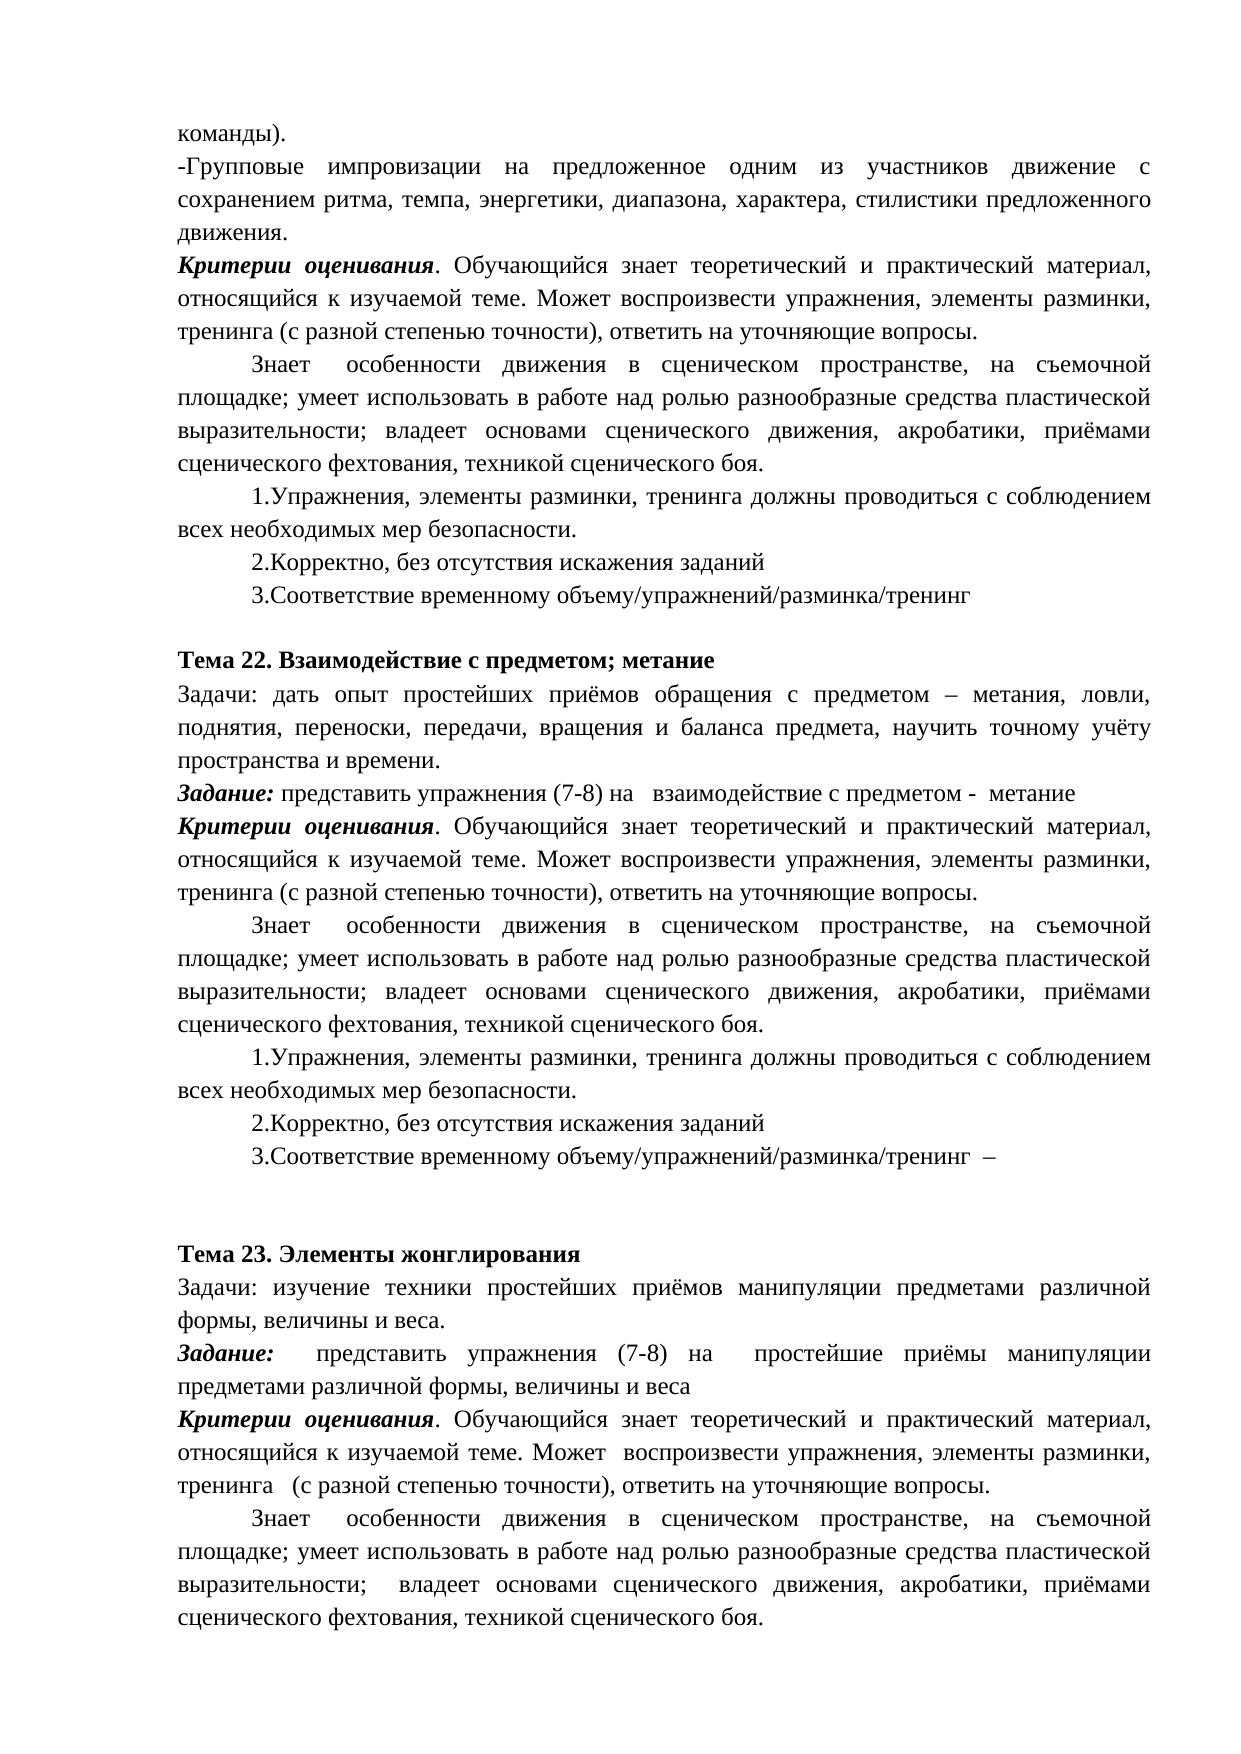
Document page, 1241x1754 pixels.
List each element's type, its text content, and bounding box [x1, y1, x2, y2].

text 2.Корректно, без отсутствия искажения заданий [177, 547, 1152, 576]
text 3.Соответствие временному объему/упражнений/разминка/тренинг [177, 580, 1152, 609]
text 2.Корректно, без отсутствия искажения заданий [177, 1108, 1152, 1137]
text Задачи: изучение техники простейших приёмов манипуляции предметами различной формы, величины и веса. [177, 1272, 1152, 1334]
text Задачи: дать опыт простейших приёмов обращения с предметом – метания, ловли, поднятия, переноски, передачи, вращения и баланса предмета, научить точному учёту пространства и времени. [177, 679, 1152, 773]
text Тема 23. Элементы жонглирования [177, 1239, 1152, 1268]
text 1.Упражнения, элементы разминки, тренинга должны проводиться с соблюдением всех необходимых мер безопасности. [177, 481, 1152, 543]
text Задание: представить упражнения (7-8) на взаимодействие с предметом - метание [177, 778, 1152, 806]
text Знает особенности движения в сценическом пространстве, на съемочной площадке; умеет использовать в работе над ролью разнообразные средства пластической выразительности; владеет основами сценического движения, акробатики, приёмами сценического фехтования, техникой сценического боя. [177, 910, 1152, 1038]
text 1.Упражнения, элементы разминки, тренинга должны проводиться с соблюдением всех необходимых мер безопасности. [177, 1042, 1152, 1104]
text Знает особенности движения в сценическом пространстве, на съемочной площадке; умеет использовать в работе над ролью разнообразные средства пластической выразительности; владеет основами сценического движения, акробатики, приёмами сценического фехтования, техникой сценического боя. [177, 1503, 1152, 1631]
text Тема 22. Взаимодействие с предметом; метание [177, 646, 1152, 674]
text 3.Соответствие временному объему/упражнений/разминка/тренинг – [177, 1141, 1152, 1170]
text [177, 118, 1152, 147]
text Знает особенности движения в сценическом пространстве, на съемочной площадке; умеет использовать в работе над ролью разнообразные средства пластической выразительности; владеет основами сценического движения, акробатики, приёмами сценического фехтования, техникой сценического боя. [177, 349, 1152, 477]
text -Групповые импровизации на предложенное одним из участников движение с сохранением ритма, темпа, энергетики, диапазона, характера, стилистики предложенного движения. [177, 151, 1152, 246]
text Задание: представить упражнения (7-8) на простейшие приёмы манипуляции предметами различной формы, величины и веса [177, 1338, 1152, 1400]
